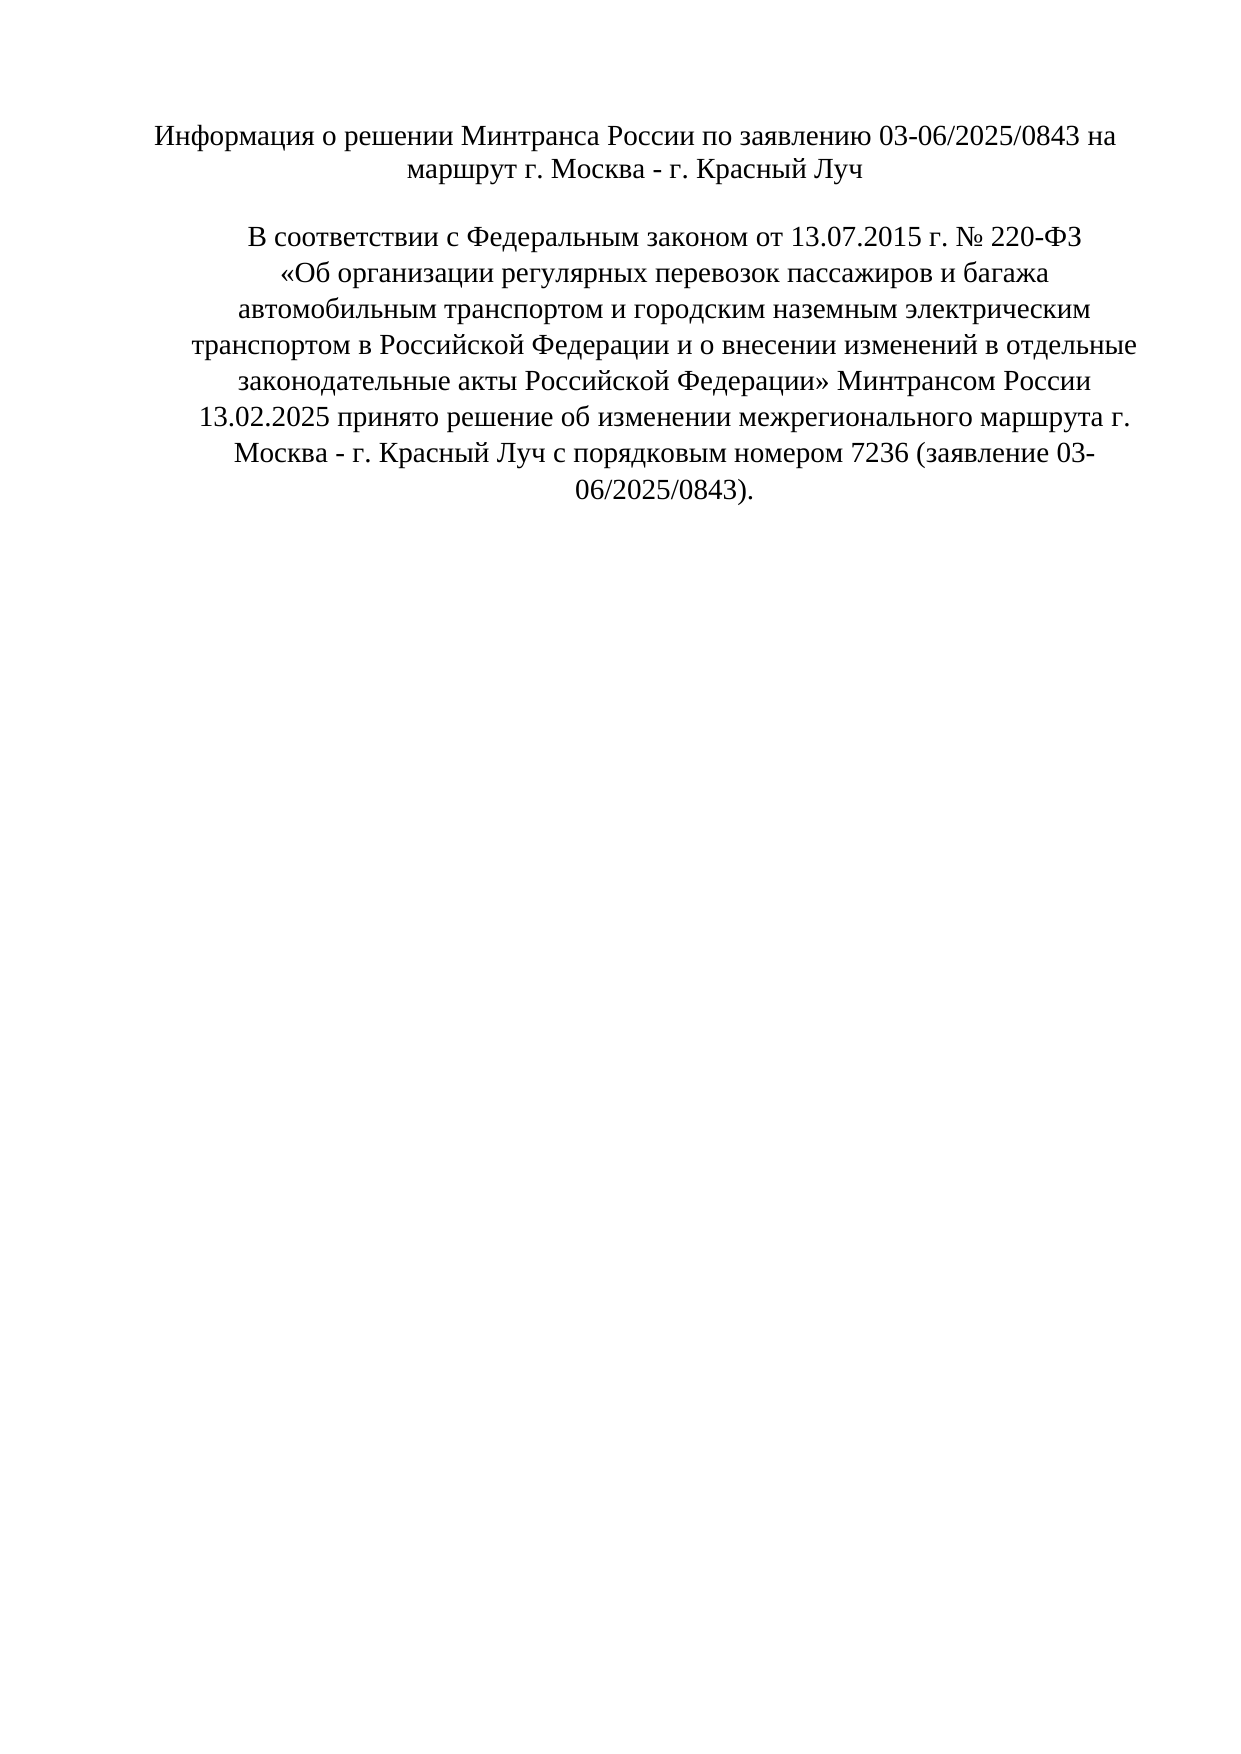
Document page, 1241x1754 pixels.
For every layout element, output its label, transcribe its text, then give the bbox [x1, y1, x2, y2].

text Информация о решении Минтранса России по заявлению 03-06/2025/0843 на маршрут г. Москва - г. Красный Луч [118, 118, 1152, 185]
text В соответствии с Федеральным законом от 13.07.2015 г. № 220-ФЗ «Об организации регулярных перевозок пассажиров и багажа автомобильным транспортом и городским наземным электрическим транспортом в Российской Федерации и о внесении изменений в отдельные законодательные акты Российской Федерации» Минтрансом России 13.02.2025 принято решение об изменении межрегионального маршрута г. Москва - г. Красный Луч с порядковым номером 7236 (заявление 03-06/2025/0843). [177, 219, 1152, 505]
